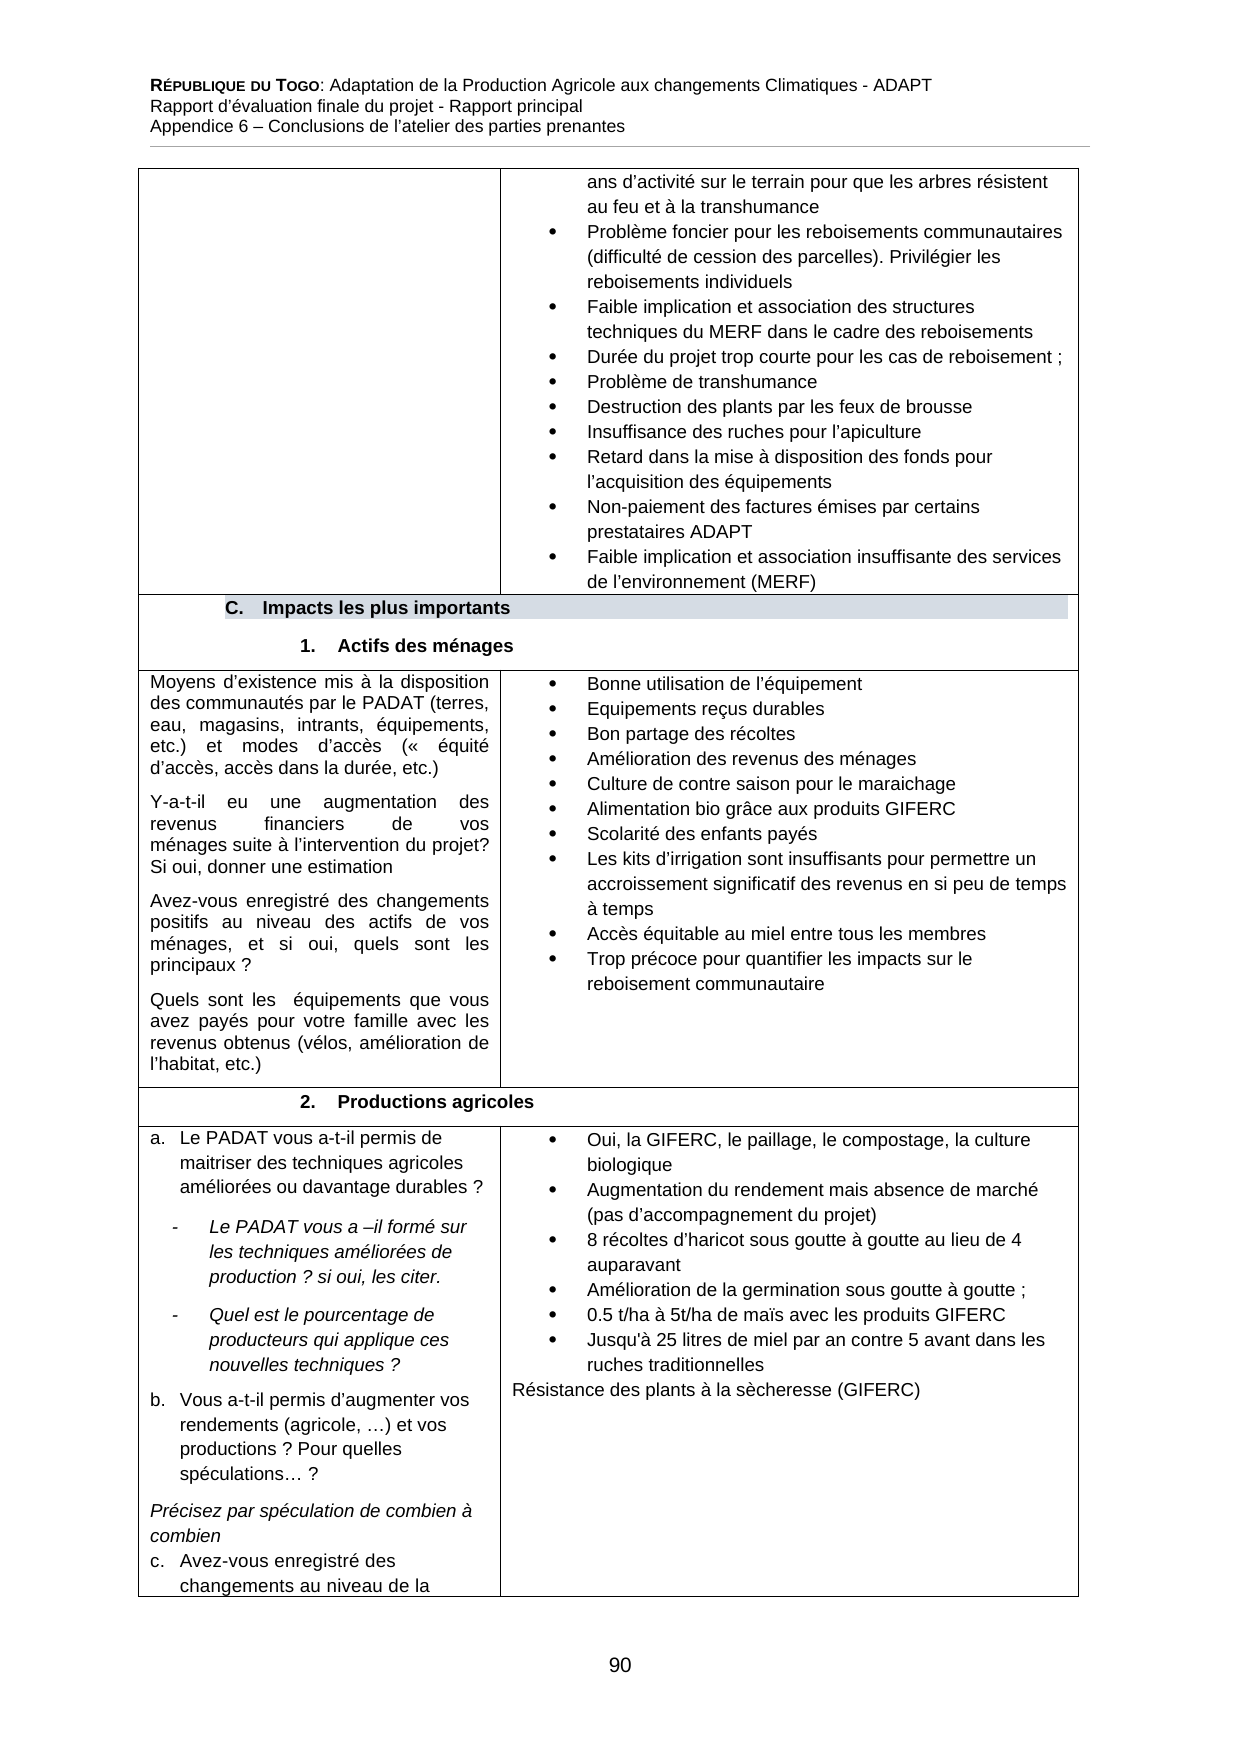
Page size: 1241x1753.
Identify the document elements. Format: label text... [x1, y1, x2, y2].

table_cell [139, 169, 500, 593]
table_cell Moyens d’existence mis à la disposition des communautés par le PADAT (terres, eau, magasins, intrants, équipements, etc.) et modes d’accès (« équité d’accès, accès dans la durée, etc.) Y-a-t-il eu une augmentation des revenus financiers de vos ménages suite à l’intervention du projet? Si oui, donner une estimation Avez-vous enregistré des changements positifs au niveau des actifs de vos ménages, et si oui, quels sont les principaux ? Quels sont les équipements que vous avez payés pour votre famille avec les revenus obtenus (vélos, amélioration de l’habitat, etc.) [139, 671, 500, 1087]
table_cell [139, 1127, 500, 1596]
table_cell Productions agricoles [139, 1088, 1078, 1126]
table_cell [501, 169, 1078, 593]
table_cell Bonne utilisation de l’équipement Equipements reçus durables Bon partage des récoltes Amélioration des revenus des ménages Culture de contre saison pour le maraichage Alimentation bio grâce aux produits GIFERC Scolarité des enfants payés Les kits d’irrigation sont insuffisants pour permettre un accroissement significatif des revenus en si peu de temps à temps Accès équitable au miel entre tous les membres Trop précoce pour quantifier les impacts sur le reboisement communautaire [501, 671, 1078, 1087]
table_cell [501, 1127, 1078, 1596]
table_cell Impacts les plus importants Actifs des ménages [139, 595, 1078, 669]
